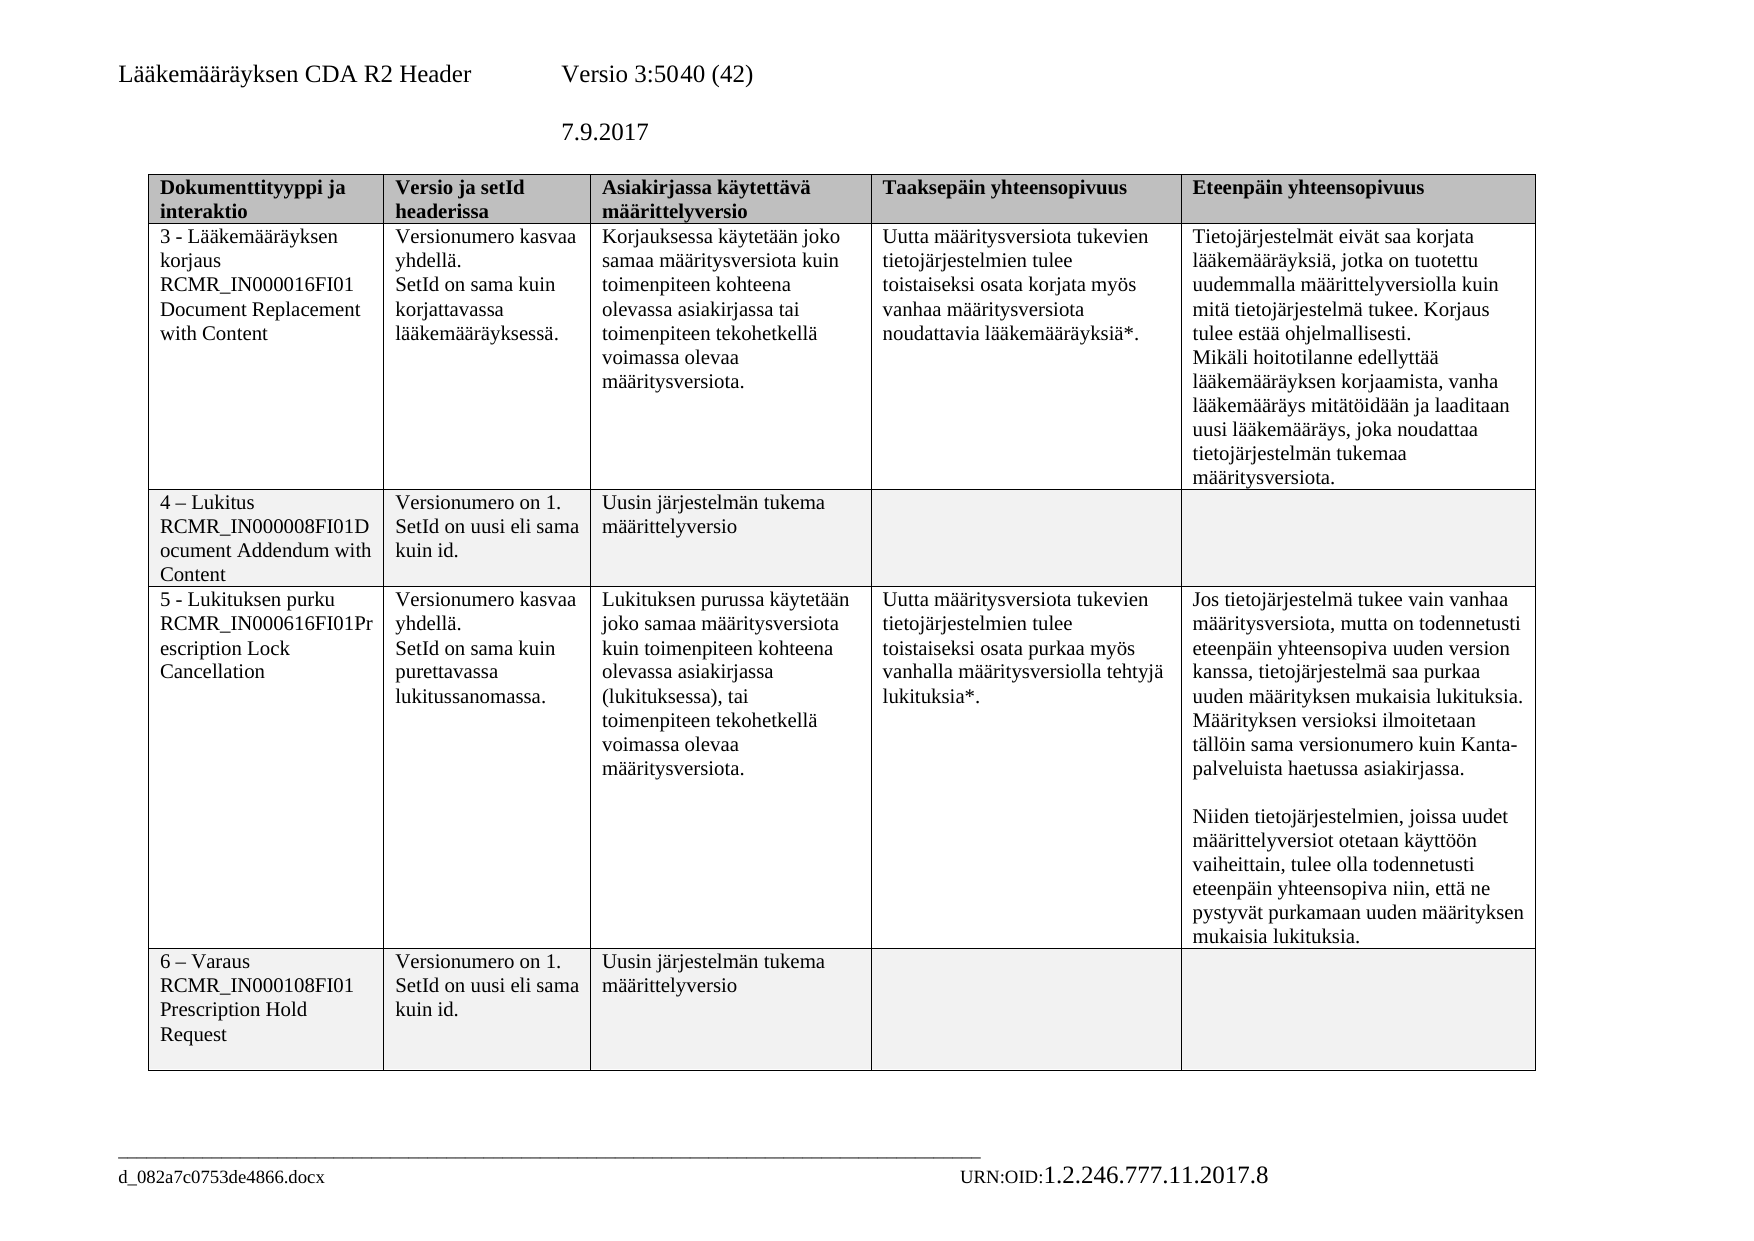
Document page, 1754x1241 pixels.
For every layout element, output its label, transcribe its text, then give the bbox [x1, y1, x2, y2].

table_cell Uutta määritysversiota tukevien tietojärjestelmien tulee toistaiseksi osata purkaa myös vanhalla määritysversiolla tehtyjä lukituksia*. [872, 587, 1181, 948]
table_cell 4 – Lukitus RCMR_IN000008FI01Document Addendum with Content [149, 490, 383, 586]
table_cell 6 – Varaus RCMR_IN000108FI01 Prescription Hold Request [149, 949, 383, 1069]
table_cell Versionumero on 1. SetId on uusi eli sama kuin id. [384, 490, 590, 586]
table_cell Uusin järjestelmän tukema määrittelyversio [591, 490, 871, 586]
table_cell [872, 949, 1181, 1069]
table_cell Tietojärjestelmät eivät saa korjata lääkemääräyksiä, jotka on tuotettu uudemmalla määrittelyversiolla kuin mitä tietojärjestelmä tukee. Korjaus tulee estää ohjelmallisesti. Mikäli hoitotilanne edellyttää lääkemääräyksen korjaamista, vanha lääkemääräys mitätöidään ja laaditaan uusi lääkemääräys, joka noudattaa tietojärjestelmän tukemaa määritysversiota. [1182, 224, 1535, 489]
table_cell [872, 490, 1181, 586]
table_header Versio ja setId headerissa [384, 175, 590, 223]
table_cell Korjauksessa käytetään joko samaa määritysversiota kuin toimenpiteen kohteena olevassa asiakirjassa tai toimenpiteen tekohetkellä voimassa olevaa määritysversiota. [591, 224, 871, 489]
table_cell Versionumero kasvaa yhdellä. SetId on sama kuin purettavassa lukitussanomassa. [384, 587, 590, 948]
table_cell Uusin järjestelmän tukema määrittelyversio [591, 949, 871, 1069]
table_header Taaksepäin yhteensopivuus [872, 175, 1181, 223]
table_cell Lukituksen purussa käytetään joko samaa määritysversiota kuin toimenpiteen kohteena olevassa asiakirjassa (lukituksessa), tai toimenpiteen tekohetkellä voimassa olevaa määritysversiota. [591, 587, 871, 948]
table_cell [1182, 949, 1535, 1069]
table_header Asiakirjassa käytettävä määrittelyversio [591, 175, 871, 223]
table_cell Versionumero on 1. SetId on uusi eli sama kuin id. [384, 949, 590, 1069]
table_cell 3 - Lääkemääräyksen korjaus RCMR_IN000016FI01 Document Replacement with Content [149, 224, 383, 489]
table_header Dokumenttityyppi ja interaktio [149, 175, 383, 223]
table_cell Uutta määritysversiota tukevien tietojärjestelmien tulee toistaiseksi osata korjata myös vanhaa määritysversiota noudattavia lääkemääräyksiä*. [872, 224, 1181, 489]
table_header Eteenpäin yhteensopivuus [1182, 175, 1535, 223]
table_cell 5 - Lukituksen purku RCMR_IN000616FI01Prescription Lock Cancellation [149, 587, 383, 948]
table_cell Jos tietojärjestelmä tukee vain vanhaa määritysversiota, mutta on todennetusti eteenpäin yhteensopiva uuden version kanssa, tietojärjestelmä saa purkaa uuden määrityksen mukaisia lukituksia. Määrityksen versioksi ilmoitetaan tällöin sama versionumero kuin Kanta-palveluista haetussa asiakirjassa. Niiden tietojärjestelmien, joissa uudet määrittelyversiot otetaan käyttöön vaiheittain, tulee olla todennetusti eteenpäin yhteensopiva niin, että ne pystyvät purkamaan uuden määrityksen mukaisia lukituksia. [1182, 587, 1535, 948]
table_cell Versionumero kasvaa yhdellä. SetId on sama kuin korjattavassa lääkemääräyksessä. [384, 224, 590, 489]
table_cell [1182, 490, 1535, 586]
